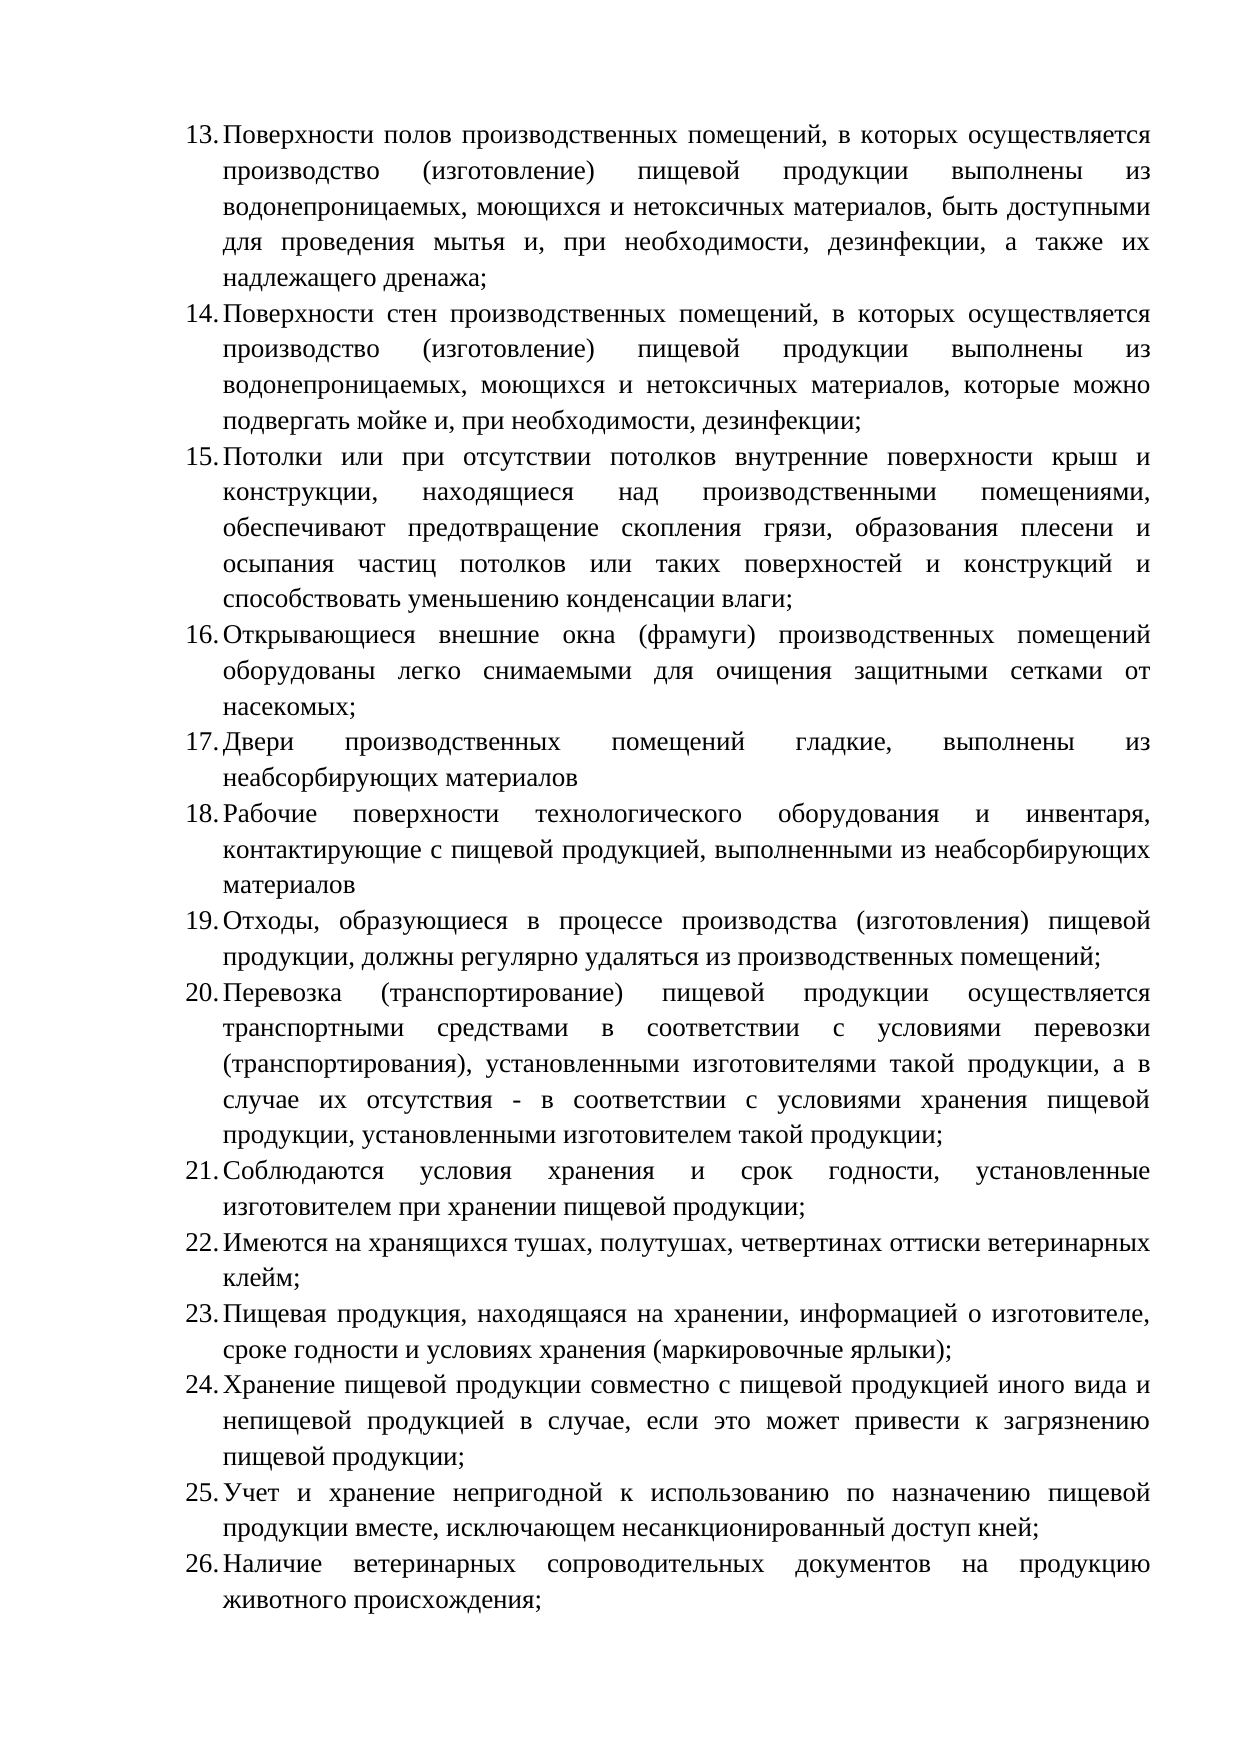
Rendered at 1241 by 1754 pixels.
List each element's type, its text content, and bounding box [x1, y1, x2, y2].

list Потолки или при отсутствии потолков внутренние поверхности крыш и конструкции, находящиеся над производственными помещениями, обеспечивают предотвращение скопления грязи, образования плесени и осыпания частиц потолков или таких поверхностей и конструкций и способствовать уменьшению конденсации влаги; [185, 440, 1152, 614]
list Поверхности стен производственных помещений, в которых осуществляется производство (изготовление) пищевой продукции выполнены из водонепроницаемых, моющихся и нетоксичных материалов, которые можно подвергать мойке и, при необходимости, дезинфекции; [185, 297, 1152, 435]
list Открывающиеся внешние окна (фрамуги) производственных помещений оборудованы легко снимаемыми для очищения защитными сетками от насекомых; [185, 618, 1152, 721]
list Перевозка (транспортирование) пищевой продукции осуществляется транспортными средствами в соответствии с условиями перевозки (транспортирования), установленными изготовителями такой продукции, а в случае их отсутствия - в соответствии с условиями хранения пищевой продукции, установленными изготовителем такой продукции; [185, 976, 1152, 1150]
list Пищевая продукция, находящаяся на хранении, информацией о изготовителе, сроке годности и условиях хранения (маркировочные ярлыки); [185, 1297, 1152, 1364]
list Соблюдаются условия хранения и срок годности, установленные изготовителем при хранении пищевой продукции; [185, 1154, 1152, 1221]
list Отходы, образующиеся в процессе производства (изготовления) пищевой продукции, должны регулярно удаляться из производственных помещений; [185, 904, 1152, 971]
list Двери производственных помещений гладкие, выполнены из неабсорбирующих материалов [185, 726, 1152, 792]
list Рабочие поверхности технологического оборудования и инвентаря, контактирующие с пищевой продукцией, выполненными из неабсорбирующих материалов [185, 797, 1152, 899]
list Имеются на хранящихся тушах, полутушах, четвертинах оттиски ветеринарных клейм; [185, 1226, 1152, 1293]
list Учет и хранение непригодной к использованию по назначению пищевой продукции вместе, исключающем несанкционированный доступ кней; [185, 1476, 1152, 1543]
list Хранение пищевой продукции совместно с пищевой продукцией иного вида и непищевой продукцией в случае, если это может привести к загрязнению пищевой продукции; [185, 1369, 1152, 1471]
list Наличие ветеринарных сопроводительных документов на продукцию животного происхождения; [185, 1547, 1152, 1614]
list Поверхности полов производственных помещений, в которых осуществляется производство (изготовление) пищевой продукции выполнены из водонепроницаемых, моющихся и нетоксичных материалов, быть доступными для проведения мытья и, при необходимости, дезинфекции, а также их надлежащего дренажа; [185, 118, 1152, 292]
